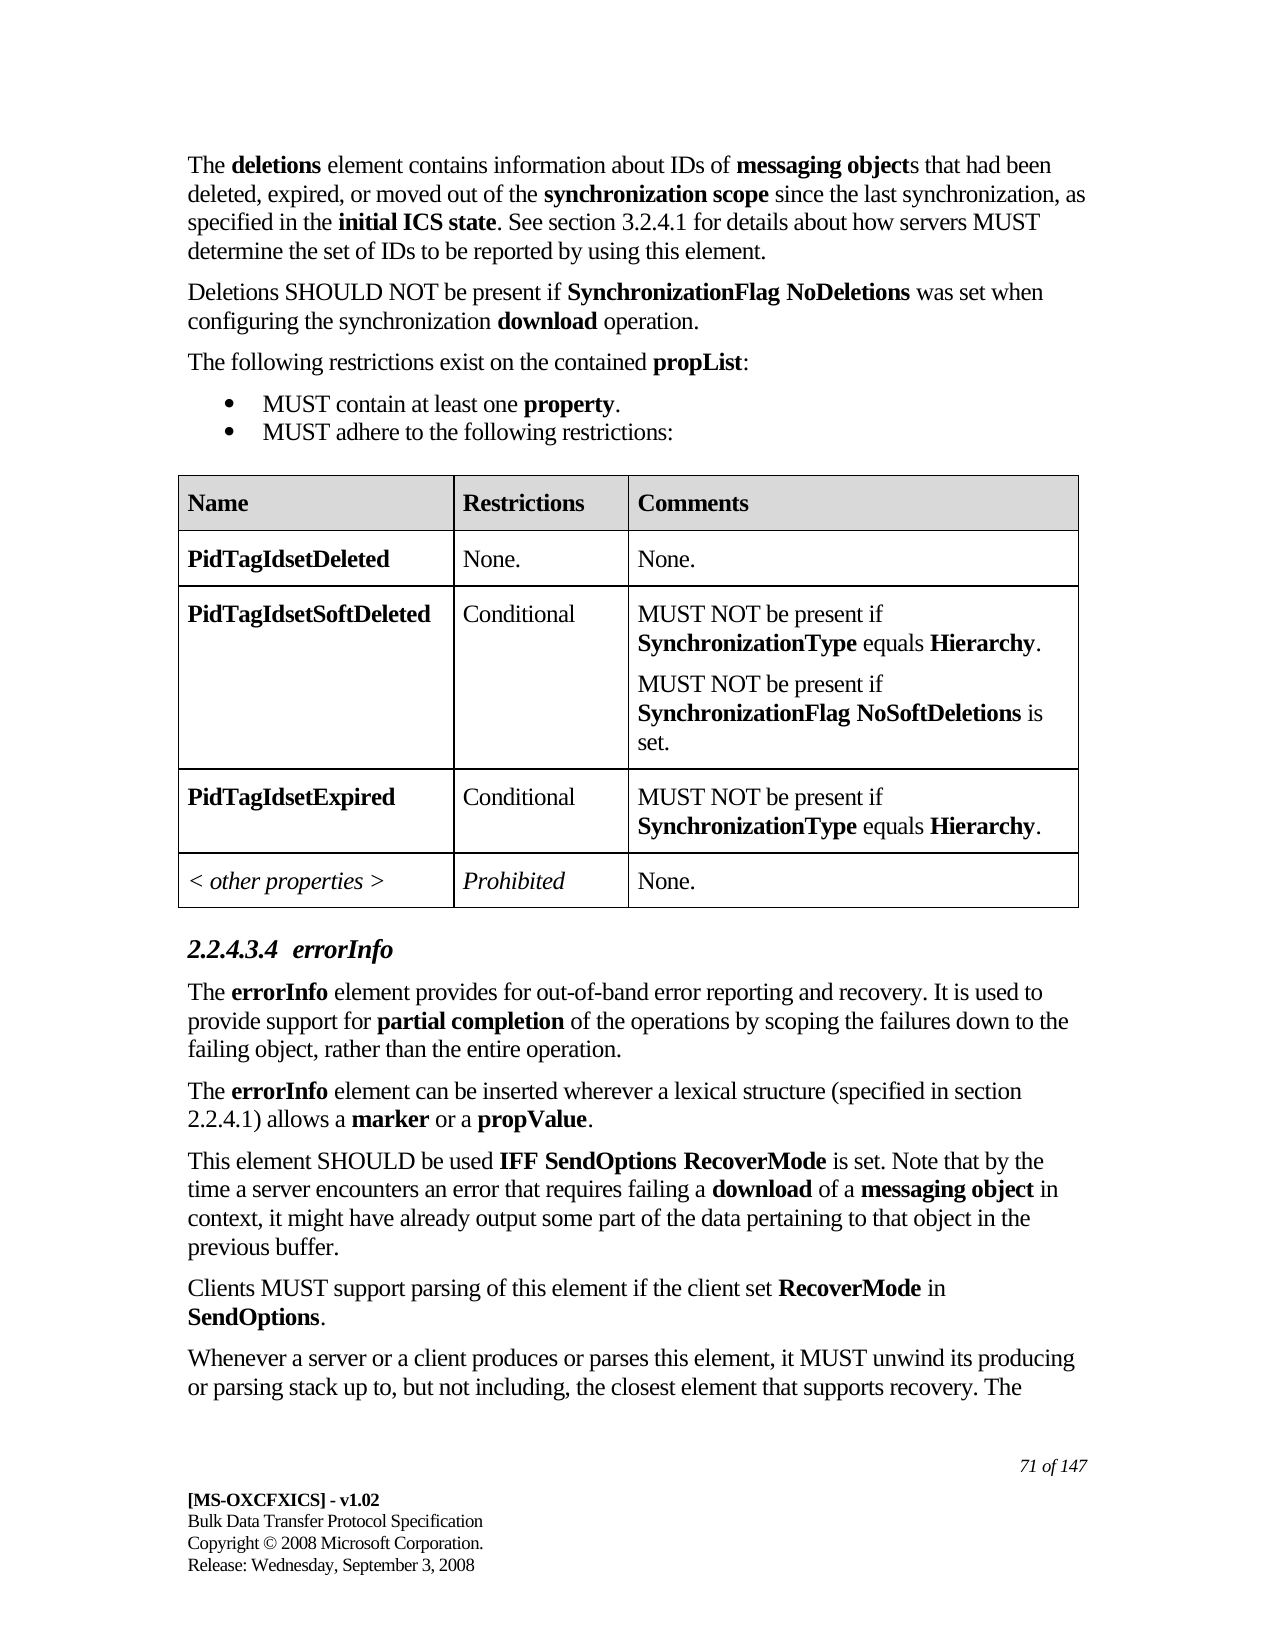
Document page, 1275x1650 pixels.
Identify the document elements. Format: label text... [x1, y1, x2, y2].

table_cell MUST NOT be present if SynchronizationType equals Hierarchy. MUST NOT be present if SynchronizationFlag NoSoftDeletions is set. [629, 587, 1078, 768]
text The errorInfo element provides for out-of-band error reporting and recovery. It is used to provide support for partial completion of the operations by scoping the failures down to the failing object, rather than the entire operation. [187, 977, 1087, 1063]
table_cell None. [455, 531, 628, 585]
text The errorInfo element can be inserted wherever a lexical structure (specified in section 2.2.4.1) allows a marker or a propValue. [187, 1076, 1087, 1133]
text Deletions SHOULD NOT be present if SynchronizationFlag NoDeletions was set when configuring the synchronization download operation. [187, 277, 1087, 335]
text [187, 1343, 1087, 1401]
table_cell PidTagIdsetDeleted [179, 531, 453, 585]
table_cell None. [629, 531, 1078, 585]
list MUST contain at least one property. [225, 389, 1087, 417]
text The deletions element contains information about IDs of messaging objects that had been deleted, expired, or moved out of the synchronization scope since the last synchronization, as specified in the initial ICS state. See section 3.2.4.1 for details about how servers MUST determine the set of IDs to be reported by using this element. [187, 150, 1087, 265]
list MUST adhere to the following restrictions: [225, 417, 1087, 446]
subtitle errorInfo [187, 933, 1087, 964]
table_header Comments [629, 476, 1078, 530]
text The following restrictions exist on the contained propList: [187, 347, 1087, 376]
table_cell PidTagIdsetExpired [179, 770, 453, 852]
table_cell None. [629, 854, 1078, 907]
table_cell PidTagIdsetSoftDeleted [179, 587, 453, 768]
table_cell Conditional [455, 770, 628, 852]
text This element SHOULD be used IFF SendOptions RecoverMode is set. Note that by the time a server encounters an error that requires failing a download of a messaging object in context, it might have already output some part of the data pertaining to that object in the previous buffer. [187, 1146, 1087, 1261]
table_cell Conditional [455, 587, 628, 768]
table_cell MUST NOT be present if SynchronizationType equals Hierarchy. [629, 770, 1078, 852]
table_header Restrictions [455, 476, 628, 530]
text Clients MUST support parsing of this element if the client set RecoverMode in SendOptions. [187, 1273, 1087, 1331]
table_cell < other properties > [179, 854, 453, 907]
table_header Name [179, 476, 453, 530]
table_cell Prohibited [455, 854, 628, 907]
